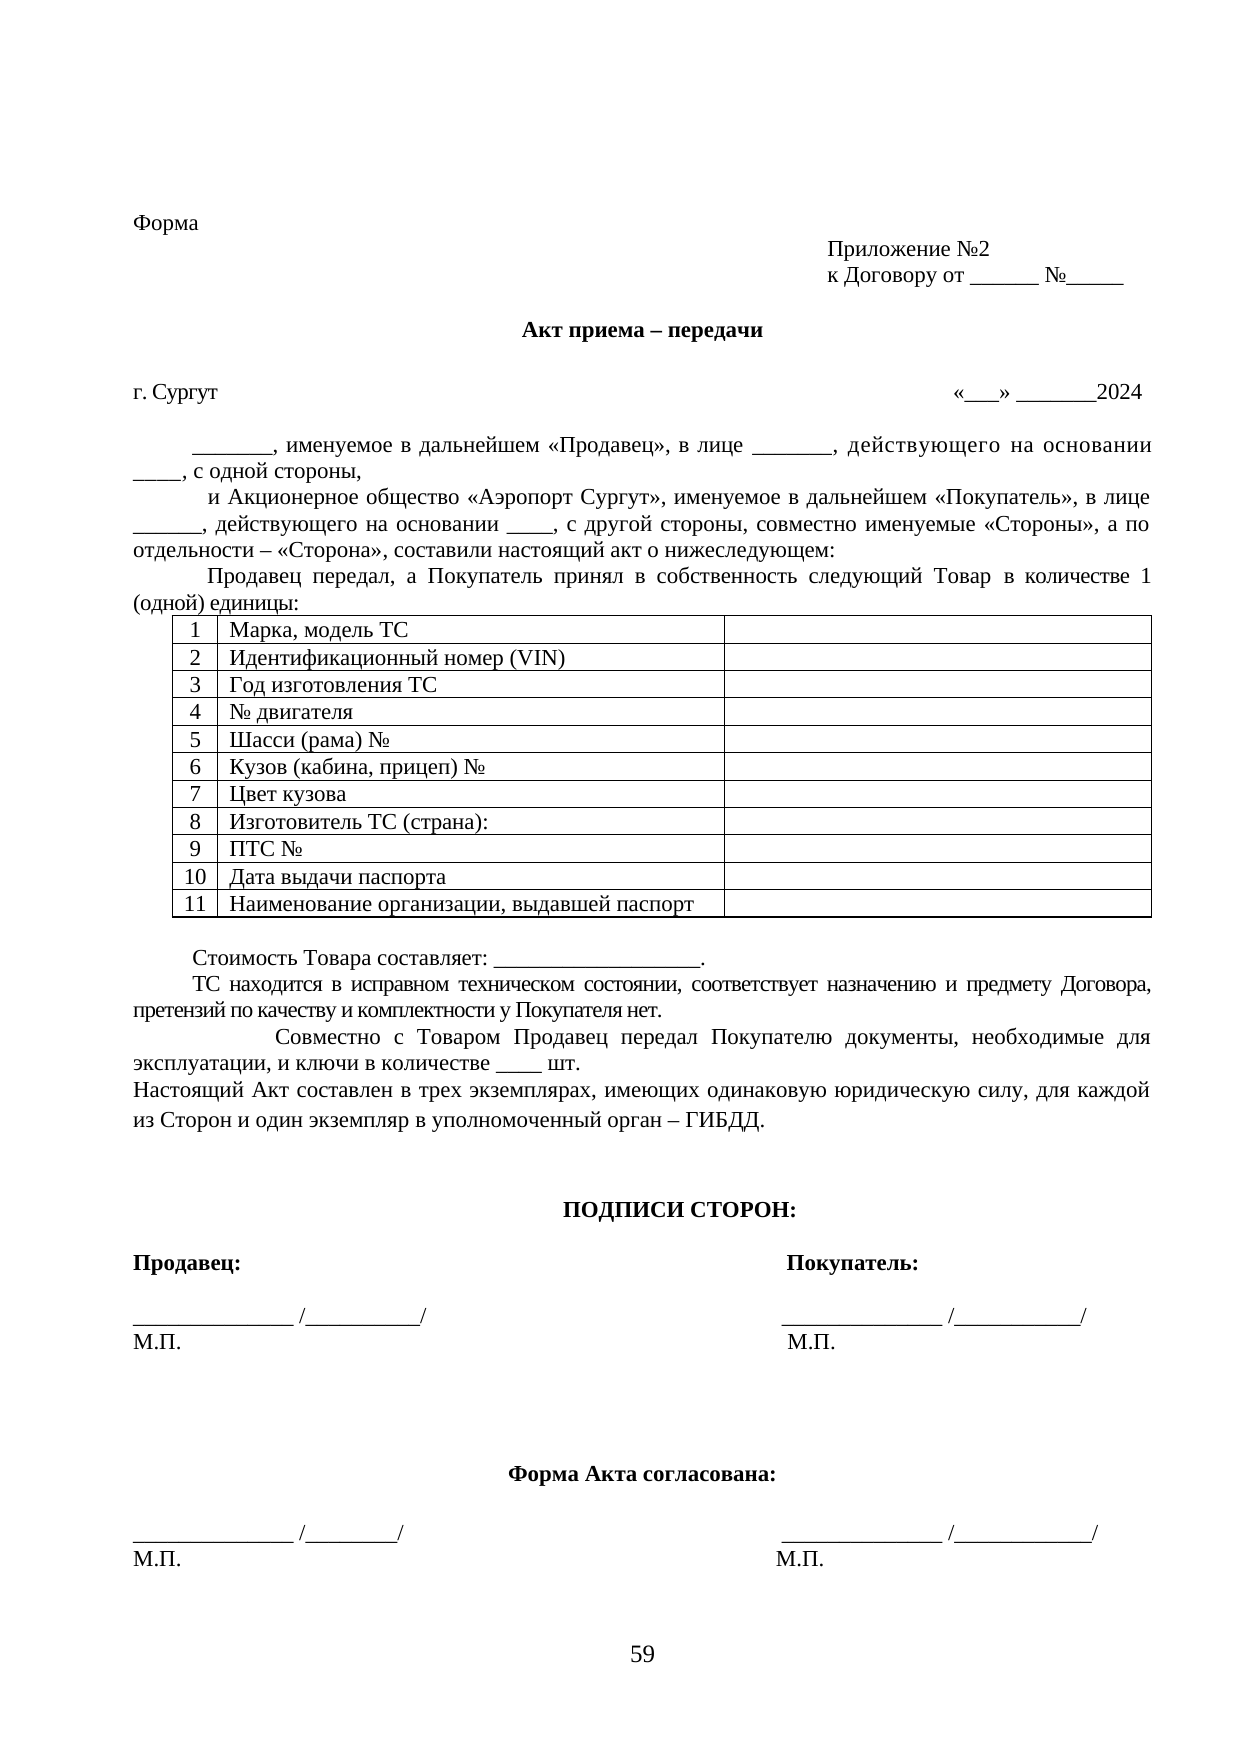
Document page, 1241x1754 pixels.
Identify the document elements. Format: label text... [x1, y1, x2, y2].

table_cell [725, 671, 1151, 697]
text Стоимость Товара составляет: __________________. [133, 944, 1152, 970]
table_cell 2 [173, 644, 217, 670]
text Форма [133, 209, 1152, 235]
text ______________ /________/ ______________ /____________/ [133, 1519, 1152, 1545]
table_cell [725, 835, 1151, 862]
table_cell 10 [173, 863, 217, 889]
table_header Марка, модель ТС [218, 616, 724, 642]
table_cell 5 [173, 726, 217, 752]
table_cell [725, 726, 1151, 752]
table_header [725, 616, 1151, 642]
table_cell [725, 808, 1151, 834]
text М.П. М.П. [133, 1328, 1152, 1354]
table_cell 7 [173, 781, 217, 807]
table_cell № двигателя [218, 698, 724, 725]
table_cell Цвет кузова [218, 781, 724, 807]
table_cell [725, 890, 1151, 916]
table_cell Идентификационный номер (VIN) [218, 644, 724, 670]
text Форма Акта согласована: [133, 1460, 1152, 1486]
text Приложение №2 [723, 235, 1152, 261]
table_cell Кузов (кабина, прицеп) № [218, 753, 724, 779]
table_cell 8 [173, 808, 217, 834]
table_cell [725, 698, 1151, 725]
table_cell 4 [173, 698, 217, 725]
table_cell 3 [173, 671, 217, 697]
text Продавец: Покупатель: [133, 1249, 1152, 1276]
table_cell [725, 863, 1151, 889]
text и Акционерное общество «Аэропорт Сургут», именуемое в дальнейшем «Покупатель», в лице ______, действующего на основании ____, с другой стороны, совместно именуемые «Стороны», а по отдельности – «Сторона», составили настоящий акт о нижеследующем: [133, 483, 1152, 562]
text к Договору от ______ №_____ [723, 261, 1152, 288]
text г. Сургут «___» _______2024 [133, 378, 1152, 404]
table_cell [725, 644, 1151, 670]
text Совместно с Товаром Продавец передал Покупателю документы, необходимые для эксплуатации, и ключи в количестве ____ шт. [133, 1023, 1152, 1076]
text ТС находится в исправном техническом состоянии, соответствует назначению и предмету Договора, претензий по качеству и комплектности у Покупателя нет. [133, 970, 1152, 1023]
table_cell Год изготовления ТС [218, 671, 724, 697]
table_cell [725, 753, 1151, 779]
table_cell 6 [173, 753, 217, 779]
table_cell ПТС № [218, 835, 724, 862]
table_cell Наименование организации, выдавшей паспорт [218, 890, 724, 916]
table_cell Изготовитель ТС (страна): [218, 808, 724, 834]
text Акт приема – передачи [133, 317, 1152, 343]
table_cell Шасси (рама) № [218, 726, 724, 752]
text Продавец передал, а Покупатель принял в собственность следующий Товар в количестве 1 (одной) единицы: [133, 562, 1152, 615]
table_header 1 [173, 616, 217, 642]
text Настоящий Акт составлен в трех экземплярах, имеющих одинаковую юридическую силу, для каждой из Сторон и один экземпляр в уполномоченный орган – ГИБДД. [133, 1076, 1152, 1132]
text М.П. М.П. [133, 1545, 1152, 1572]
table_cell 9 [173, 835, 217, 862]
text _______, именуемое в дальнейшем «Продавец», в лице _______, действующего на основании ____, с одной стороны, [133, 431, 1152, 483]
text ПОДПИСИ СТОРОН: [133, 1196, 1152, 1223]
table_cell 11 [173, 890, 217, 916]
table_cell [725, 781, 1151, 807]
text ______________ /__________/ ______________ /___________/ [133, 1302, 1152, 1328]
table_cell Дата выдачи паспорта [218, 863, 724, 889]
